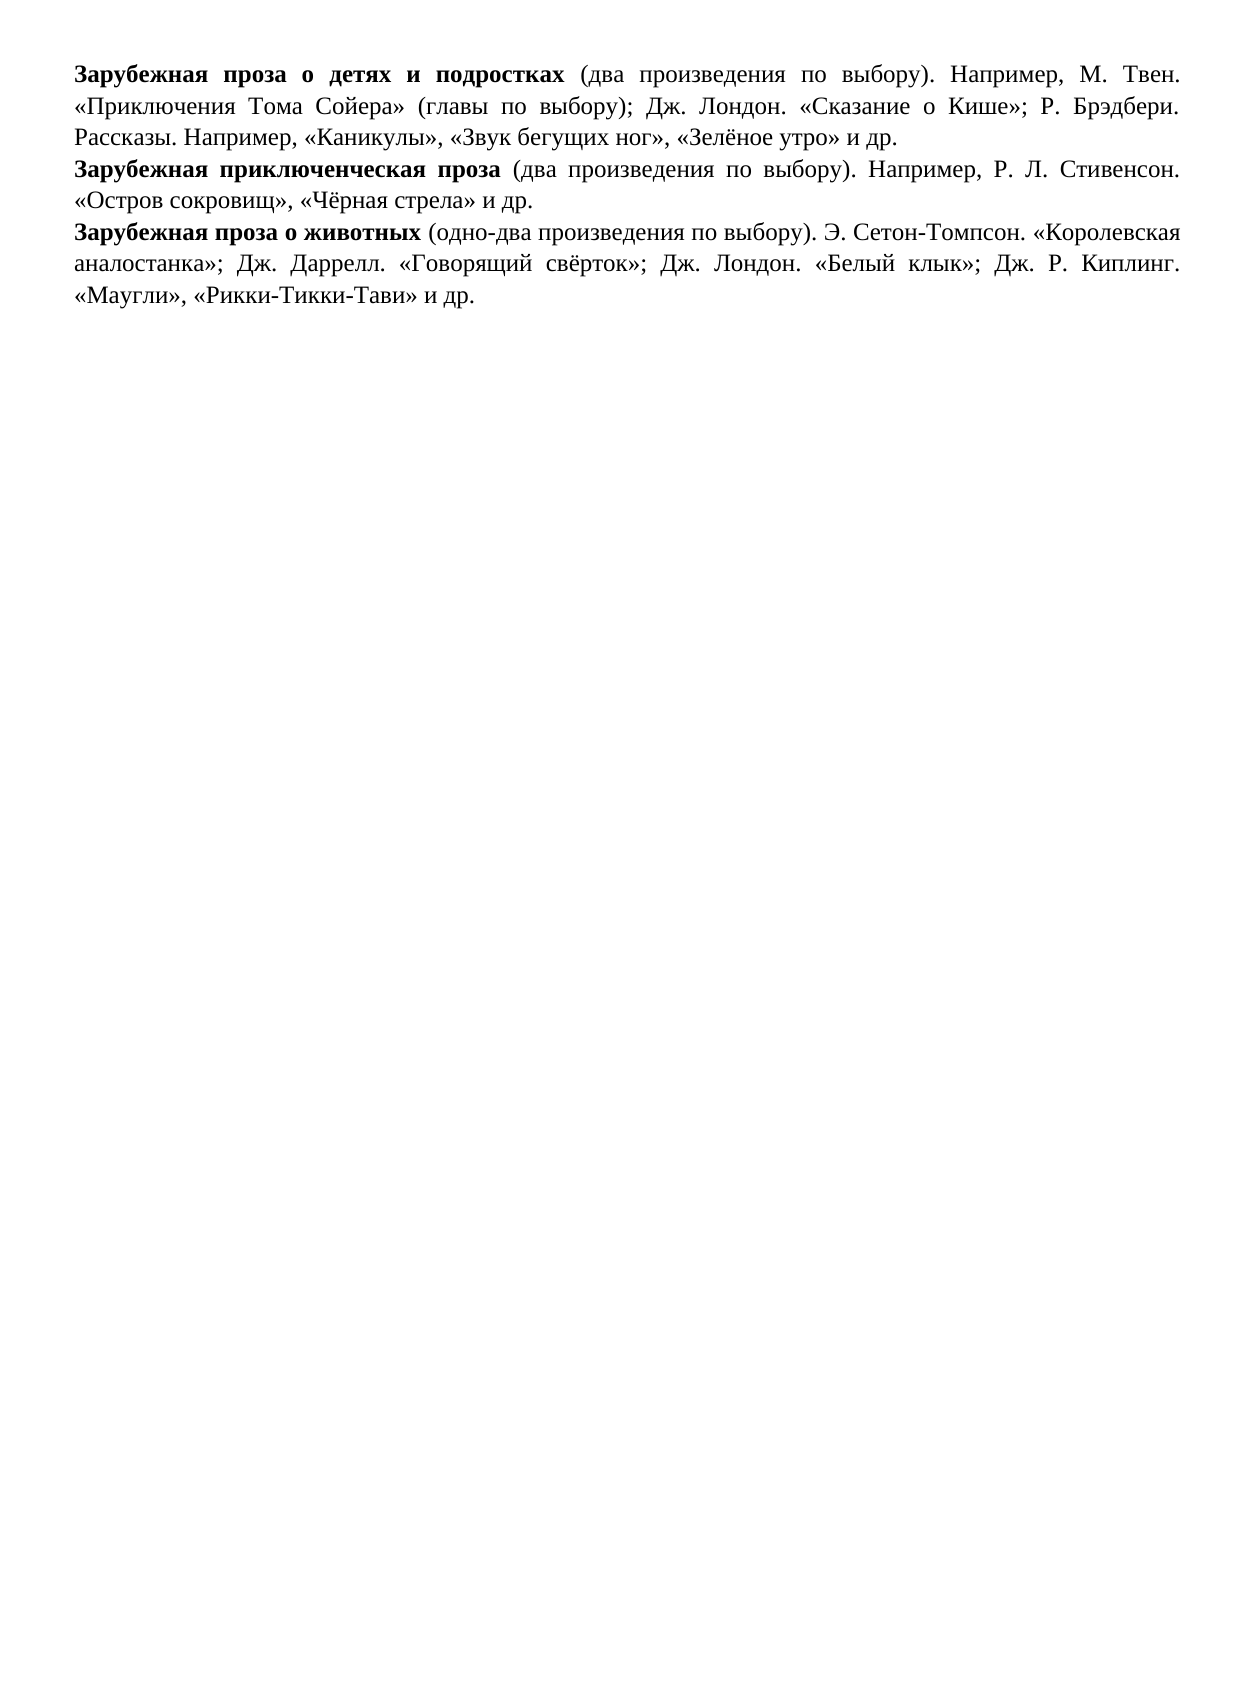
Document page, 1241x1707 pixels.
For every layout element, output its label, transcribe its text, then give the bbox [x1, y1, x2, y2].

text Зарубежная приключенческая проза ‌(два произведения по выбору). Например, Р. Л. Стивенсон. «Остров сокровищ», «Чёрная стрела» и др.‌‌ [74, 154, 1181, 214]
text Зарубежная проза о животных ‌(одно-два произведения по выбору). Э. Сетон-Томпсон. «Королевская аналостанка»; Дж. Даррелл. «Говорящий свёрток»; Дж. Лондон. «Белый клык»; Дж. Р. Киплинг. «Маугли», «Рикки-Тикки-Тави» и др.‌‌ [74, 217, 1181, 309]
text Зарубежная проза о детях и подростках ‌(два произведения по выбору). Например, М. Твен. «Приключения Тома Сойера» (главы по выбору); Дж. Лондон. «Сказание о Кише»; Р. Брэдбери. Рассказы. Например, «Каникулы», «Звук бегущих ног», «Зелёное утро» и др.‌‌ [74, 59, 1181, 151]
